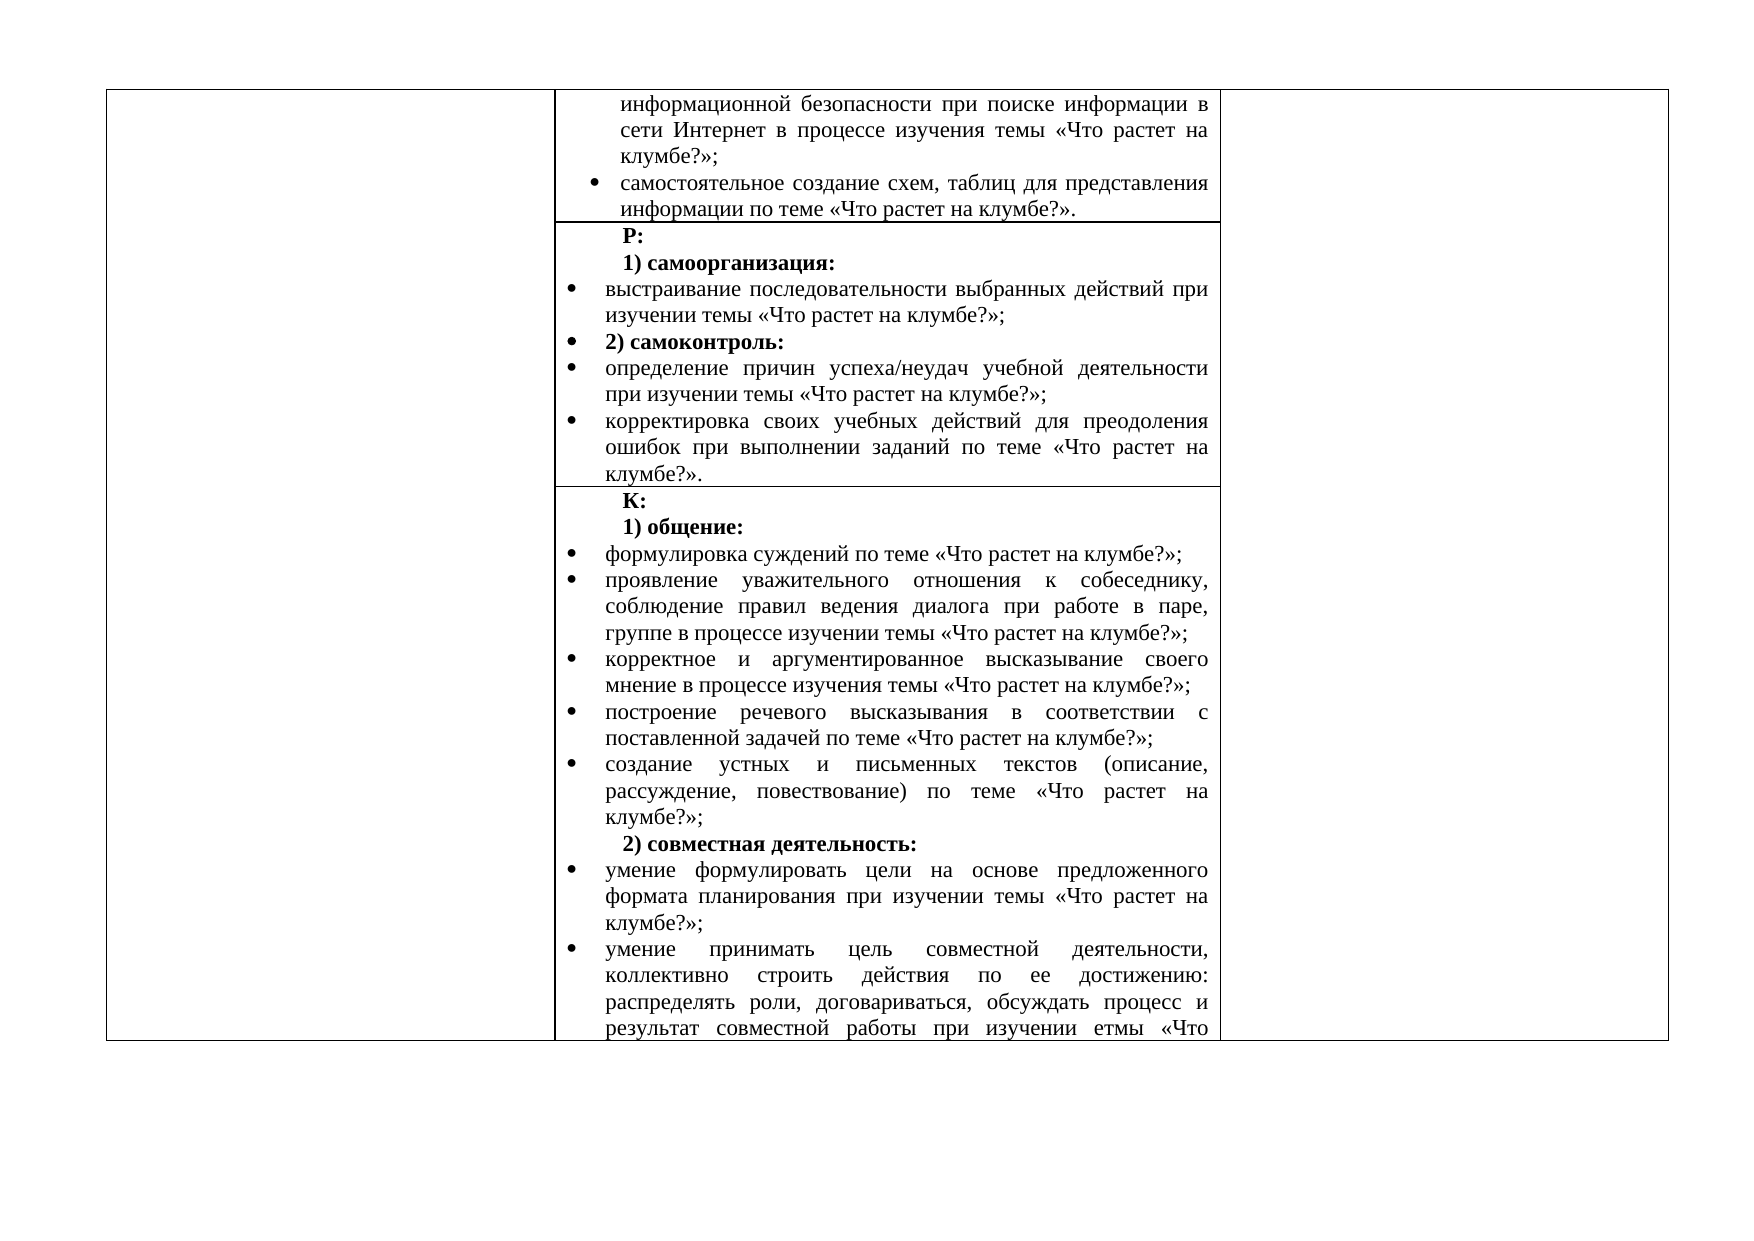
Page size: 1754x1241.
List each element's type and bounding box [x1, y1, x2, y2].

table_cell [1221, 90, 1668, 1040]
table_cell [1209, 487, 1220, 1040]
table_cell [107, 90, 554, 1040]
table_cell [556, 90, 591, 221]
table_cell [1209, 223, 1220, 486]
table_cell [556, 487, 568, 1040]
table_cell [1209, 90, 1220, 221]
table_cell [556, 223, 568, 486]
